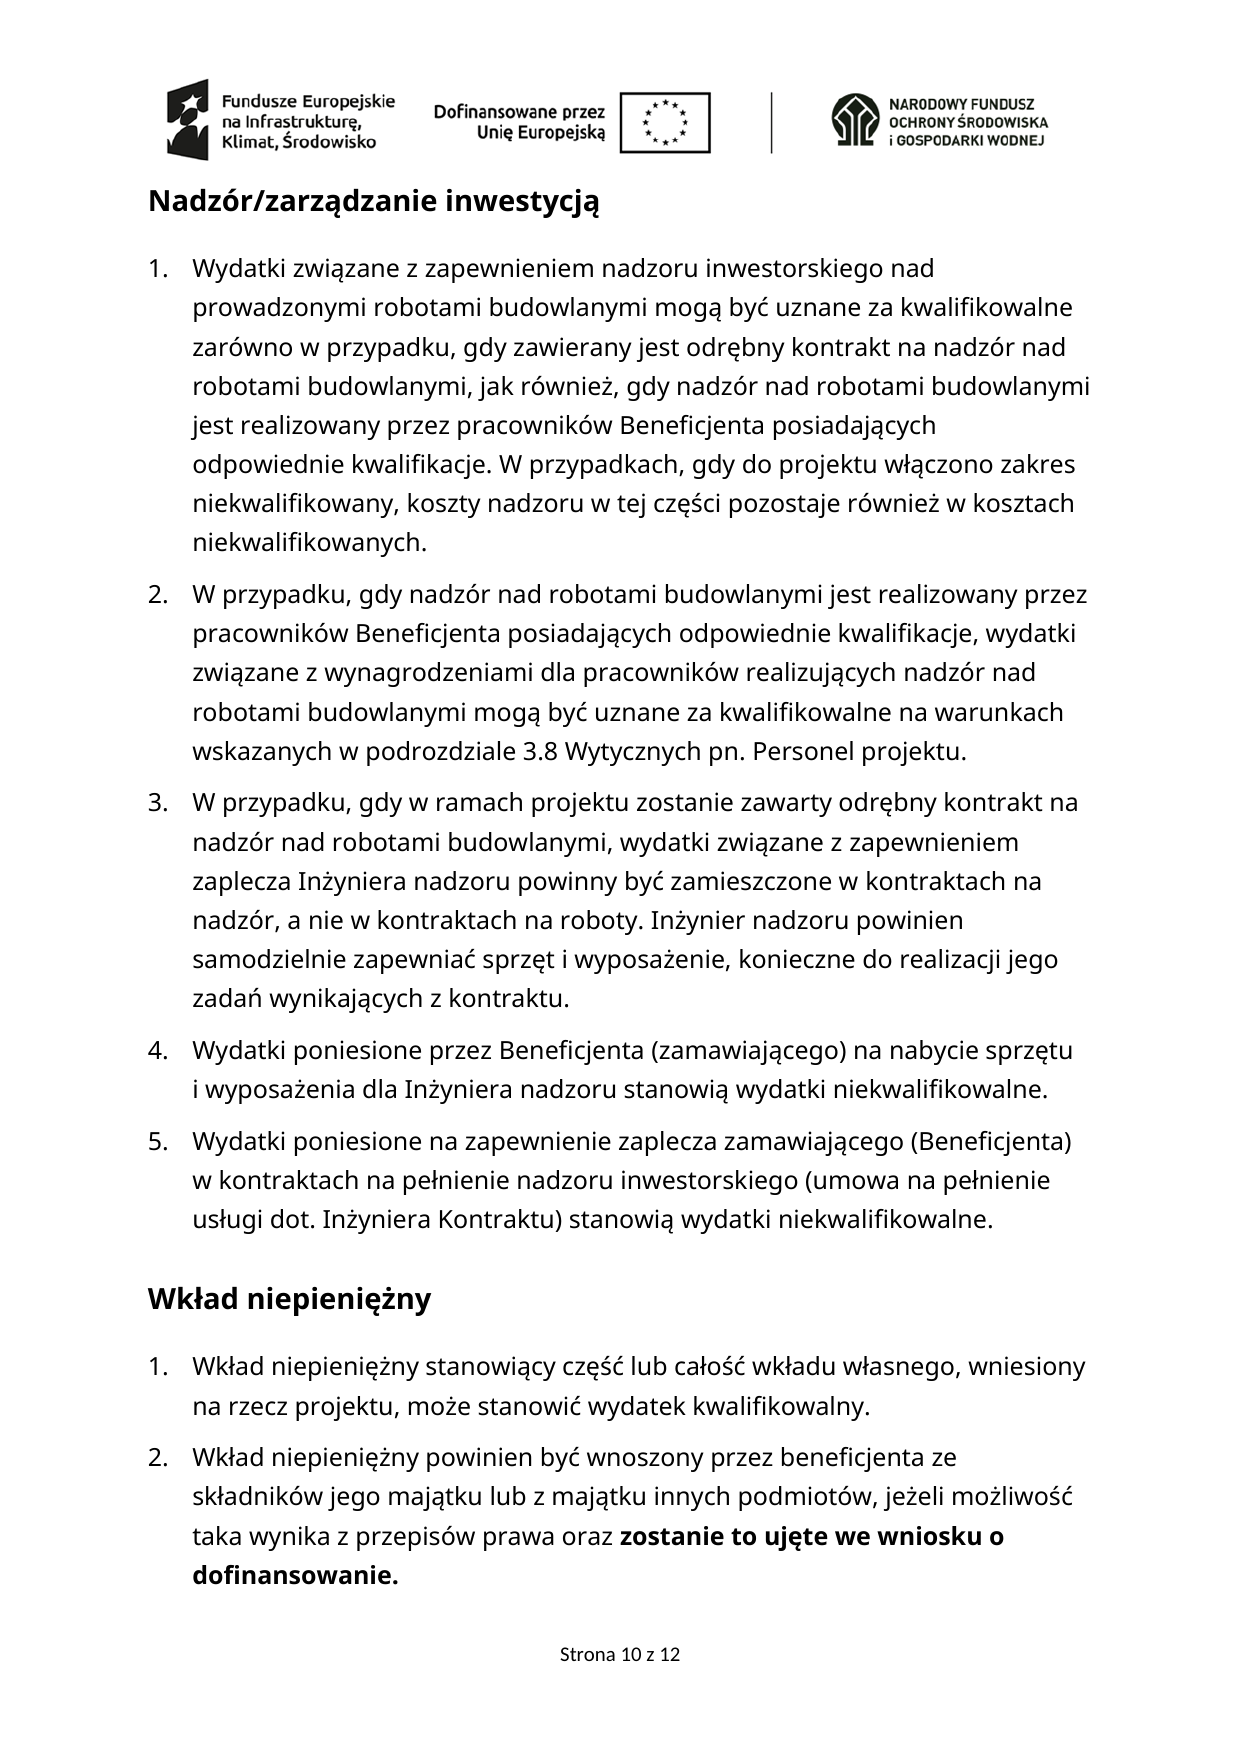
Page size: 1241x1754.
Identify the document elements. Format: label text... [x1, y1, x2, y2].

picture [147, 59, 1092, 181]
list Wydatki poniesione przez Beneficjenta (zamawiającego) na nabycie sprzętu i wyposażenia dla Inżyniera nadzoru stanowią wydatki niekwalifikowalne. [148, 1033, 1093, 1106]
subtitle Nadzór/zarządzanie inwestycją [148, 180, 1093, 220]
list Wkład niepieniężny stanowiący część lub całość wkładu własnego, wniesiony na rzecz projektu, może stanowić wydatek kwalifikowalny. [148, 1349, 1093, 1422]
list W przypadku, gdy nadzór nad robotami budowlanymi jest realizowany przez pracowników Beneficjenta posiadających odpowiednie kwalifikacje, wydatki związane z wynagrodzeniami dla pracowników realizujących nadzór nad robotami budowlanymi mogą być uznane za kwalifikowalne na warunkach wskazanych w podrozdziale 3.8 Wytycznych pn. Personel projektu. [148, 577, 1093, 767]
list Wydatki związane z zapewnieniem nadzoru inwestorskiego nad prowadzonymi robotami budowlanymi mogą być uznane za kwalifikowalne zarówno w przypadku, gdy zawierany jest odrębny kontrakt na nadzór nad robotami budowlanymi, jak również, gdy nadzór nad robotami budowlanymi jest realizowany przez pracowników Beneficjenta posiadających odpowiednie kwalifikacje. W przypadkach, gdy do projektu włączono zakres niekwalifikowany, koszty nadzoru w tej części pozostaje również w kosztach niekwalifikowanych. [148, 251, 1093, 559]
list W przypadku, gdy w ramach projektu zostanie zawarty odrębny kontrakt na nadzór nad robotami budowlanymi, wydatki związane z zapewnieniem zaplecza Inżyniera nadzoru powinny być zamieszczone w kontraktach na nadzór, a nie w kontraktach na roboty. Inżynier nadzoru powinien samodzielnie zapewniać sprzęt i wyposażenie, konieczne do realizacji jego zadań wynikających z kontraktu. [148, 785, 1093, 1015]
list Wkład niepieniężny powinien być wnoszony przez beneficjenta ze składników jego majątku lub z majątku innych podmiotów, jeżeli możliwość taka wynika z przepisów prawa oraz zostanie to ujęte we wniosku o dofinansowanie. [148, 1440, 1093, 1591]
subtitle Wkład niepieniężny [148, 1278, 1093, 1318]
list Wydatki poniesione na zapewnienie zaplecza zamawiającego (Beneficjenta) w kontraktach na pełnienie nadzoru inwestorskiego (umowa na pełnienie usługi dot. Inżyniera Kontraktu) stanowią wydatki niekwalifikowalne. [148, 1123, 1093, 1236]
